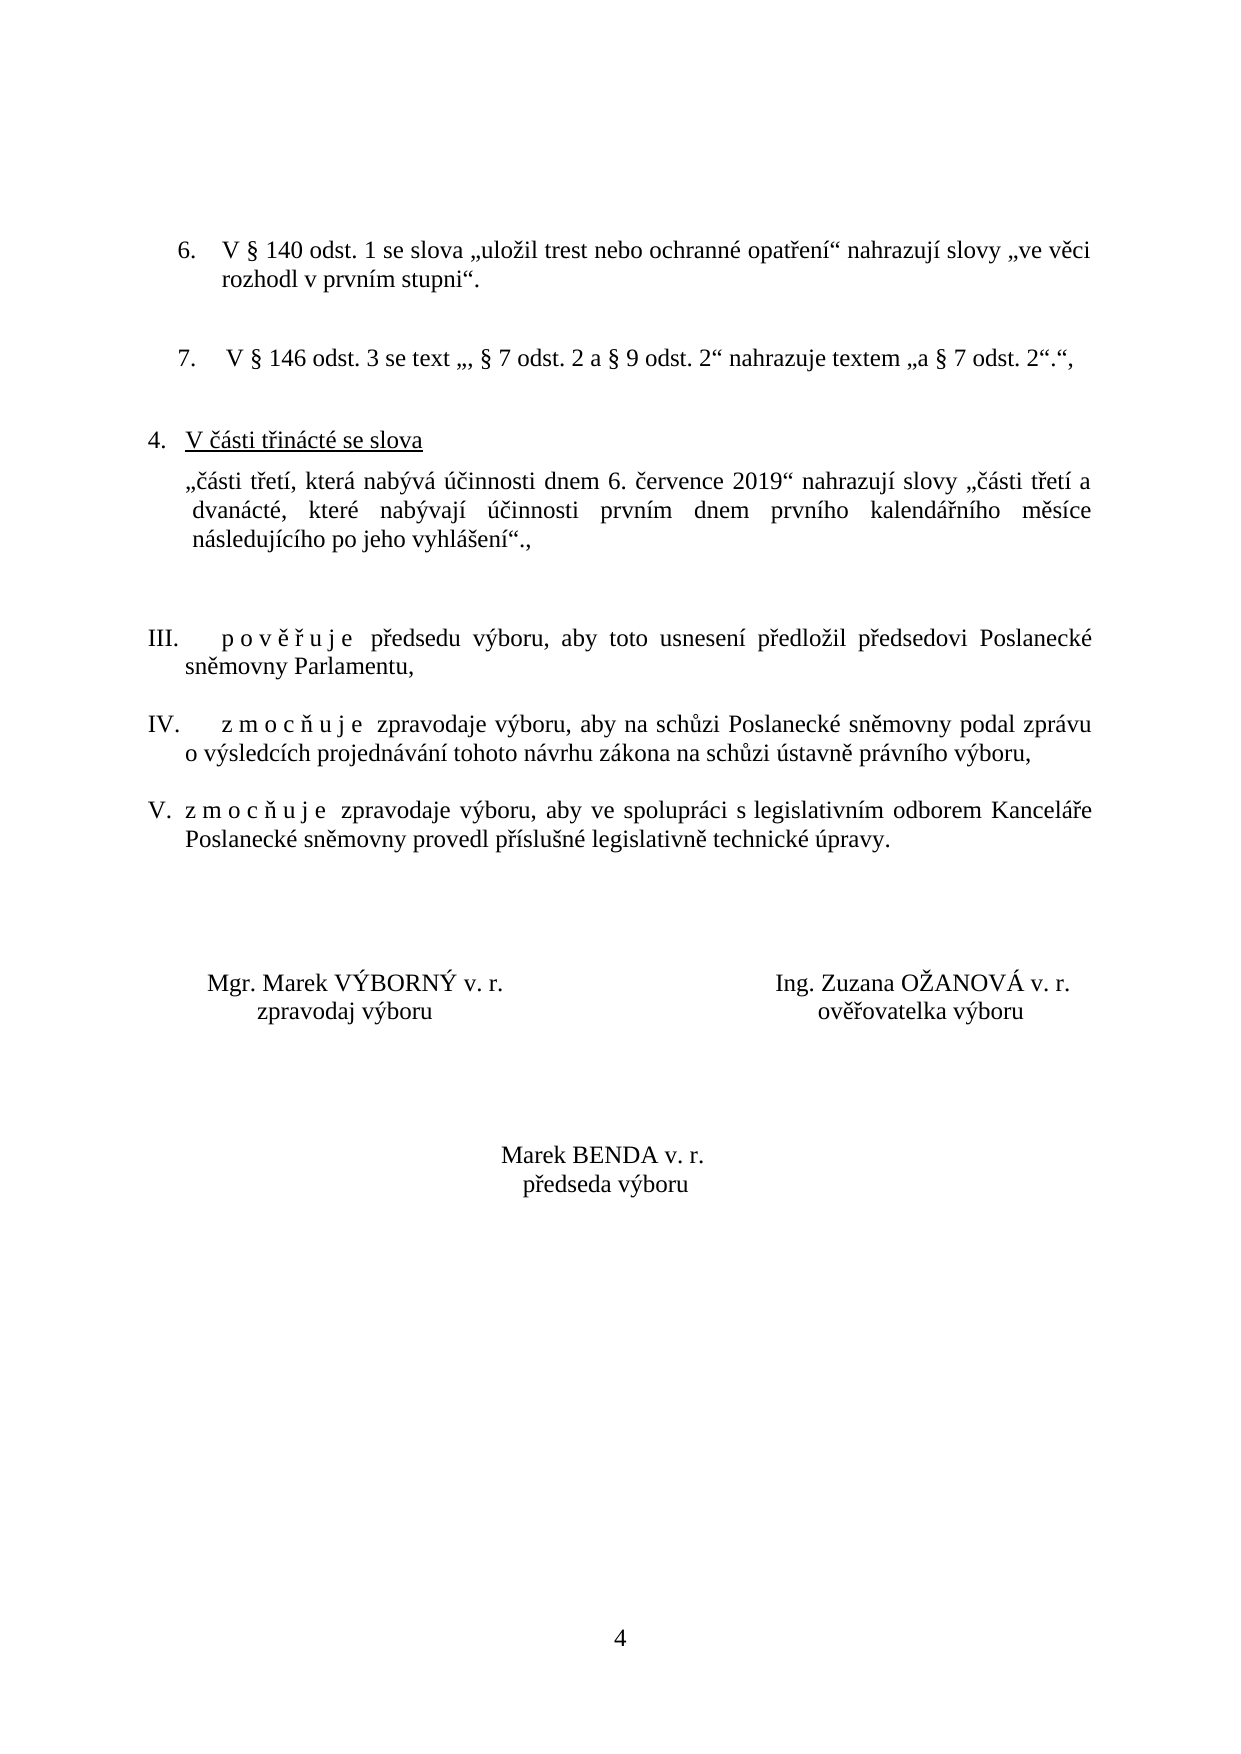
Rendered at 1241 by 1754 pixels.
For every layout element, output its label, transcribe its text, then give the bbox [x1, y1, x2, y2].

text „části třetí, která nabývá účinnosti dnem 6. července 2019“ nahrazují slovy „části třetí a dvanácté, které nabývají účinnosti prvním dnem prvního kalendářního měsíce následujícího po jeho vyhlášení“., [185, 466, 1092, 553]
text pověřuje předsedu výboru, aby toto usnesení předložil předsedovi Poslanecké sněmovny Parlamentu, [148, 623, 1092, 680]
text Mgr. Marek VÝBORNÝ v. r. Ing. Zuzana OŽANOVÁ v. r. [207, 968, 1196, 996]
text zmocňuje zpravodaje výboru, aby na schůzi Poslanecké sněmovny podal zprávu o výsledcích projednávání tohoto návrhu zákona na schůzi ústavně právního výboru, [148, 709, 1092, 766]
list V § 140 odst. 1 se slova „uložil trest nebo ochranné opatření“ nahrazují slovy „ve věci rozhodl v prvním stupni“. [177, 235, 1092, 293]
text zpravodaj výboru ověřovatelka výboru [207, 996, 1196, 1025]
text předseda výboru [148, 1169, 1092, 1198]
text 4. V části třinácté se slova [148, 425, 1092, 454]
list V § 146 odst. 3 se text „, § 7 odst. 2 a § 9 odst. 2“ nahrazuje textem „a § 7 odst. 2“.“, [177, 343, 1092, 371]
text zmocňuje zpravodaje výboru, aby ve spolupráci s legislativním odborem Kanceláře Poslanecké sněmovny provedl příslušné legislativně technické úpravy. [148, 795, 1092, 853]
text Marek BENDA v. r. [148, 1140, 1092, 1169]
